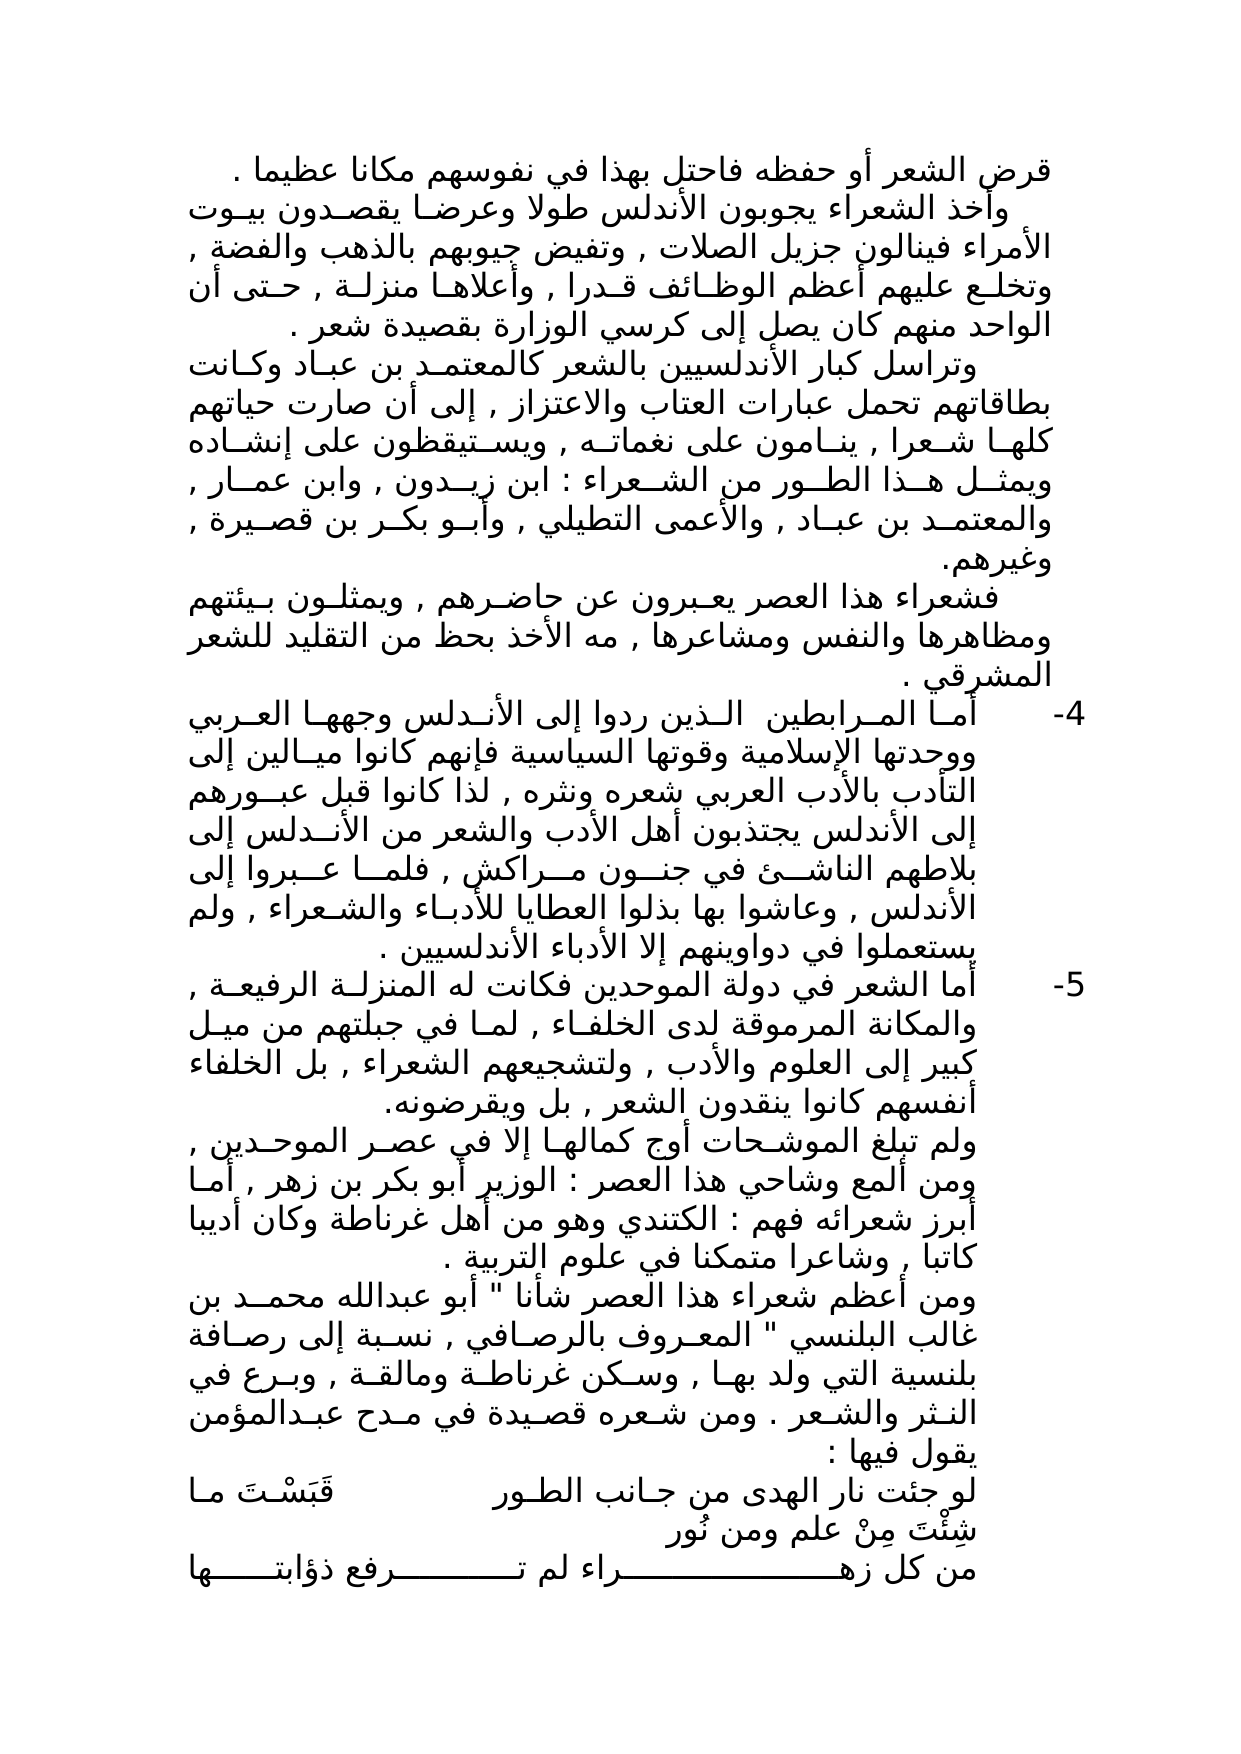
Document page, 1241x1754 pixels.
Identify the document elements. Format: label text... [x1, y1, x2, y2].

text ولم تبلغ الموشحات أوج كمالها إلا في عصر الموحدين , ومن ألمع وشاحي هذا العصر : الوزير أبو بكر بن زهر , أما أبرز شعرائه فهم : الكتندي وهو من أهل غرناطة وكان أديبا كاتبا , وشاعرا متمكنا في علوم التربية . [187, 1121, 978, 1277]
list أما المرابطين الذين ردوا إلى الأندلس وجهها العربي ووحدتها الإسلامية وقوتها السياسية فإنهم كانوا ميالين إلى التأدب بالأدب العربي شعره ونثره , لذا كانوا قبل عبورهم إلى الأندلس يجتذبون أهل الأدب والشعر من الأندلس إلى بلاطهم الناشئ في جنون مراكش , فلما عبروا إلى الأندلس , وعاشوا بها بذلوا العطايا للأدباء والشعراء , ولم يستعملوا في دواوينهم إلا الأدباء الأندلسيين . [187, 694, 1053, 966]
text فشعراء هذا العصر يعبرون عن حاضرهم , ويمثلون بيئتهم ومظاهرها والنفس ومشاعرها , مه الأخذ بحظ من التقليد للشعر المشرقي . [187, 577, 1053, 694]
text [187, 150, 1053, 189]
text وأخذ الشعراء يجوبون الأندلس طولا وعرضا يقصدون بيوت الأمراء فينالون جزيل الصلات , وتفيض جيوبهم بالذهب والفضة , وتخلع عليهم أعظم الوظائف قدرا , وأعلاها منزلة , حتى أن الواحد منهم كان يصل إلى كرسي الوزارة بقصيدة شعر . [187, 189, 1053, 344]
text لو جئت نار الهدى من جانب الطور قَبَسْتَ ما شِئْتَ مِنْ علم ومن نُور [187, 1471, 978, 1549]
list أما الشعر في دولة الموحدين فكانت له المنزلة الرفيعة , والمكانة المرموقة لدى الخلفاء , لما في جبلتهم من ميل كبير إلى العلوم والأدب , ولتشجيعهم الشعراء , بل الخلفاء أنفسهم كانوا ينقدون الشعر , بل ويقرضونه. [187, 966, 1053, 1121]
text وتراسل كبار الأندلسيين بالشعر كالمعتمد بن عباد وكانت بطاقاتهم تحمل عبارات العتاب والاعتزاز , إلى أن صارت حياتهم كلها شعرا , ينامون على نغماته , ويستيقظون على إنشاده ويمثل هذا الطور من الشعراء : ابن زيدون , وابن عمار , والمعتمد بن عباد , والأعمى التطيلي , وأبو بكر بن قصيرة , وغيرهم. [187, 344, 1053, 577]
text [187, 1549, 978, 1588]
text ومن أعظم شعراء هذا العصر شأنا " أبو عبدالله محمد بن غالب البلنسي " المعروف بالرصافي , نسبة إلى رصافة بلنسية التي ولد بها , وسكن غرناطة ومالقة , وبرع في النثر والشعر . ومن شعره قصيدة في مدح عبدالمؤمن يقول فيها : [187, 1277, 978, 1471]
